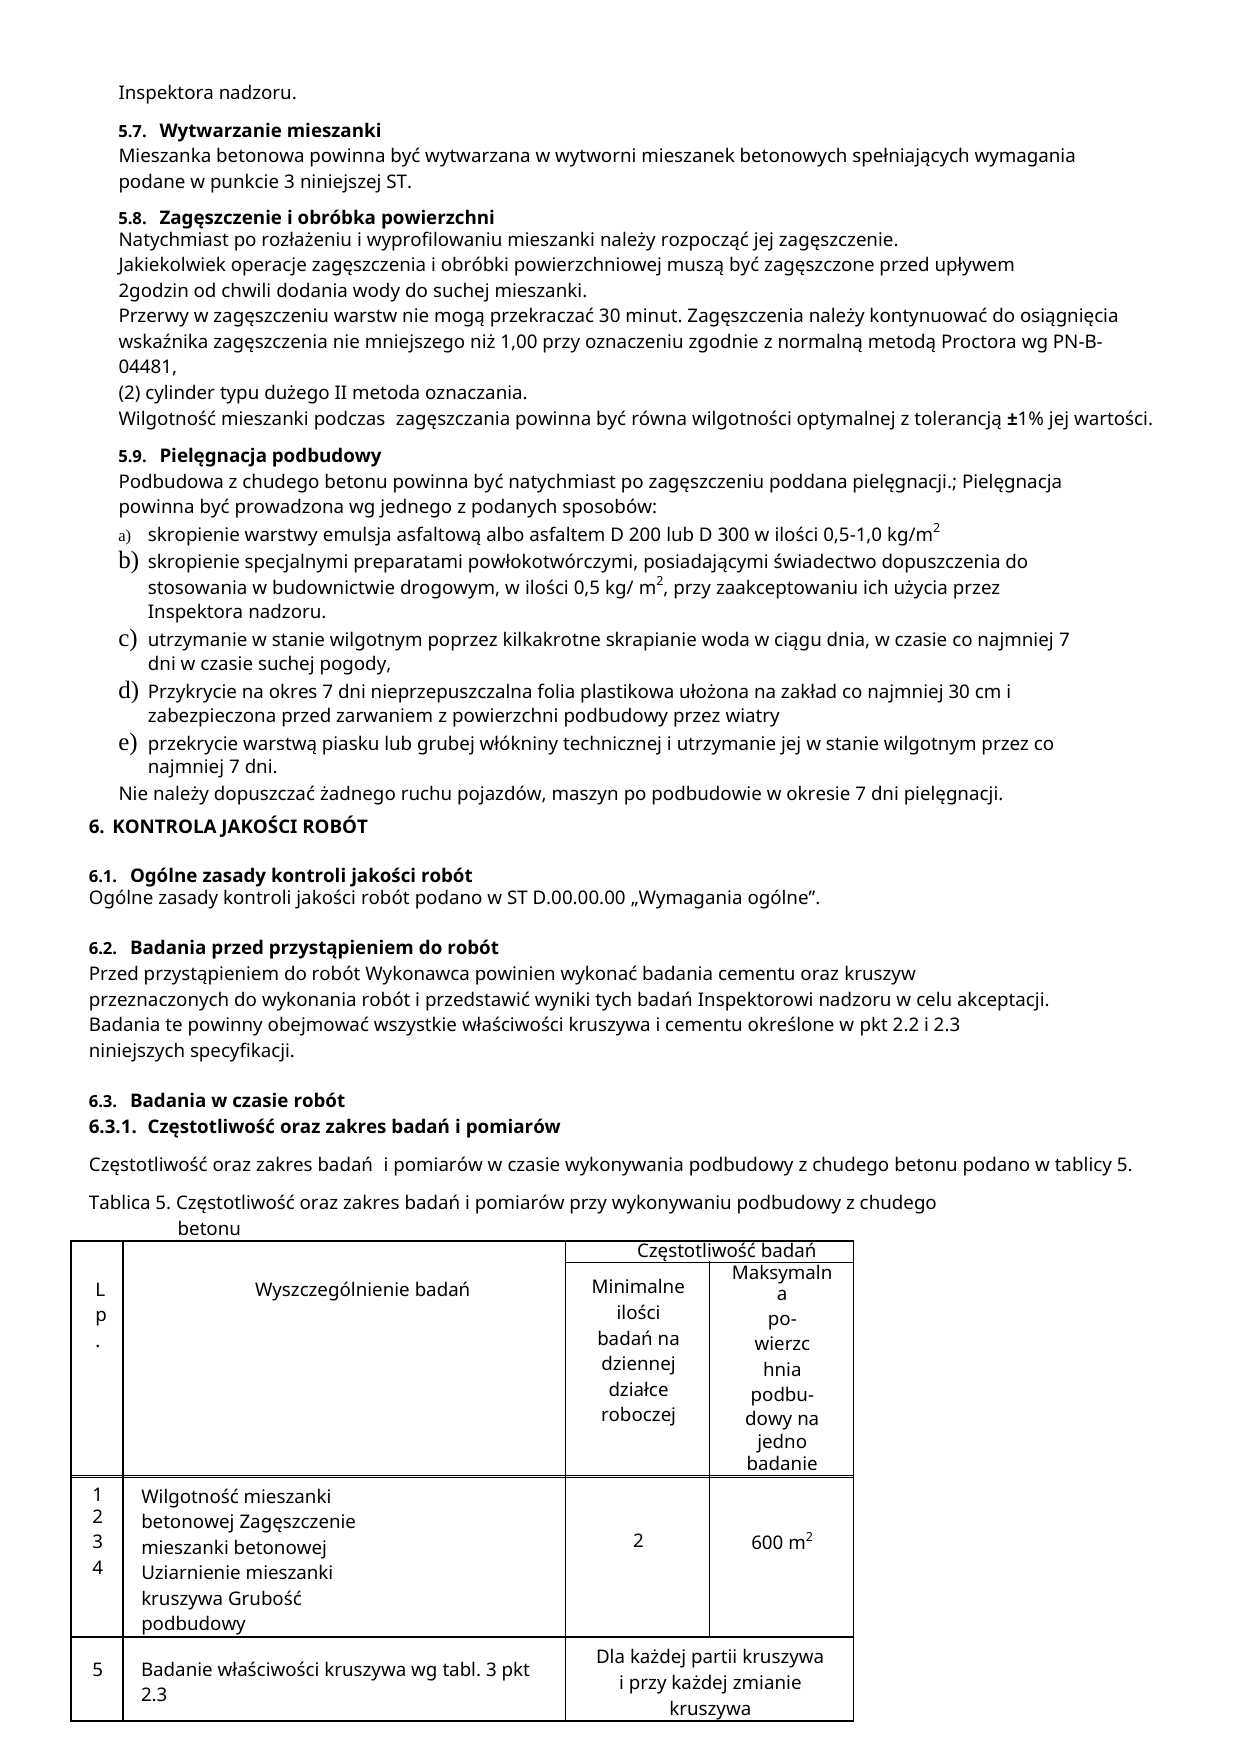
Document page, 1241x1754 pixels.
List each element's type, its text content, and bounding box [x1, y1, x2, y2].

table_header Lp. [72, 1242, 122, 1475]
subtitle Badania przed przystąpieniem do robót [88, 935, 1180, 960]
text Mieszanka betonowa powinna być wytwarzana w wytworni mieszanek betonowych spełniających wymagania podane w punkcie 3 niniejszej ST. [118, 143, 1106, 194]
subtitle Wytwarzanie mieszanki [118, 117, 1180, 143]
table_cell Dla każdej partii kruszywa i przy każdej zmianie kruszywa [566, 1638, 853, 1720]
list skropienie specjalnymi preparatami powłokotwórczymi, posiadającymi świadectwo dopuszczenia do stosowania w budownictwie drogowym, w ilości 0,5 kg/ m2, przy zaakceptowaniu ich użycia przez Inspektora nadzoru. [118, 548, 1087, 623]
table_cell 600 m2 [710, 1478, 853, 1636]
text Natychmiast po rozłażeniu i wyprofilowaniu mieszanki należy rozpocząć jej zagęszczenie. [118, 229, 1180, 251]
text Częstotliwość oraz zakres badań i pomiarów w czasie wykonywania podbudowy z chudego betonu podano w tablicy 5. [89, 1151, 1180, 1177]
text Tablica 5. Częstotliwość oraz zakres badań i pomiarów przy wykonywaniu podbudowy z chudego betonu [89, 1189, 943, 1240]
list Przykrycie na okres 7 dni nieprzepuszczalna folia plastikowa ułożona na zakład co najmniej 30 cm i zabezpieczona przed zarwaniem z powierzchni podbudowy przez wiatry [118, 677, 1090, 728]
list utrzymanie w stanie wilgotnym poprzez kilkakrotne skrapianie woda w ciągu dnia, w czasie co najmniej 7 dni w czasie suchej pogody, [118, 625, 1075, 676]
table_header Częstotliwość badań [566, 1242, 853, 1261]
text Ogólne zasady kontroli jakości robót podano w ST D.00.00.00 „Wymagania ogólne”. [89, 887, 1180, 909]
list Ogólne zasady kontroli jakości robót [88, 864, 1180, 887]
subtitle KONTROLA JAKOŚCI ROBÓT [88, 813, 1180, 838]
text Przerwy w zagęszczeniu warstw nie mogą przekraczać 30 minut. Zagęszczenia należy kontynuować do osiągnięcia wskaźnika zagęszczenia nie mniejszego niż 1,00 przy oznaczeniu zgodnie z normalną metodą Proctora wg PN-B-04481, [118, 303, 1127, 379]
text Podbudowa z chudego betonu powinna być natychmiast po zagęszczeniu poddana pielęgnacji.; Pielęgnacja powinna być prowadzona wg jednego z podanych sposobów: [118, 468, 1081, 519]
text Badania te powinny obejmować wszystkie właściwości kruszywa i cementu określone w pkt 2.2 i 2.3 niniejszych specyfikacji. [89, 1011, 1056, 1062]
text Nie należy dopuszczać żadnego ruchu pojazdów, maszyn po podbudowie w okresie 7 dni pielęgnacji. [118, 780, 1180, 805]
table_cell Maksymalna po- wierzchnia podbu- dowy na jedno badanie [710, 1263, 853, 1475]
subtitle Pielęgnacja podbudowy [118, 443, 1180, 468]
table_cell 1 2 3 4 [72, 1478, 122, 1636]
text (2) cylinder typu dużego II metoda oznaczania. [118, 379, 1180, 405]
table_cell 5 [72, 1638, 122, 1720]
table_cell Minimalne ilości badań na dziennej działce roboczej [566, 1263, 709, 1475]
list przekrycie warstwą piasku lub grubej włókniny technicznej i utrzymanie jej w stanie wilgotnym przez co najmniej 7 dni. [118, 729, 1098, 779]
text Przed przystąpieniem do robót Wykonawca powinien wykonać badania cementu oraz kruszyw przeznaczonych do wykonania robót i przedstawić wyniki tych badań Inspektorowi nadzoru w celu akceptacji. [89, 960, 1056, 1011]
table_cell Wilgotność mieszanki betonowej Zagęszczenie mieszanki betonowej Uziarnienie mieszanki kruszywa Grubość podbudowy [124, 1478, 565, 1636]
list skropienie warstwy emulsja asfaltową albo asfaltem D 200 lub D 300 w ilości 0,5-1,0 kg/m2 [118, 519, 1180, 546]
table_cell 2 [566, 1478, 709, 1636]
text Jakiekolwiek operacje zagęszczenia i obróbki powierzchniowej muszą być zagęszczone przed upływem 2godzin od chwili dodania wody do suchej mieszanki. [118, 252, 1061, 303]
table_header Wyszczególnienie badań [124, 1242, 565, 1475]
text Wilgotność mieszanki podczas zagęszczania powinna być równa wilgotności optymalnej z tolerancją ±1% jej wartości. [118, 405, 1180, 430]
subtitle Zagęszczenie i obróbka powierzchni [118, 206, 1180, 229]
list Częstotliwość oraz zakres badań i pomiarów [88, 1113, 1180, 1139]
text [118, 79, 1061, 105]
subtitle Badania w czasie robót [88, 1088, 1180, 1113]
table_cell Badanie właściwości kruszywa wg tabl. 3 pkt 2.3 [124, 1638, 565, 1720]
